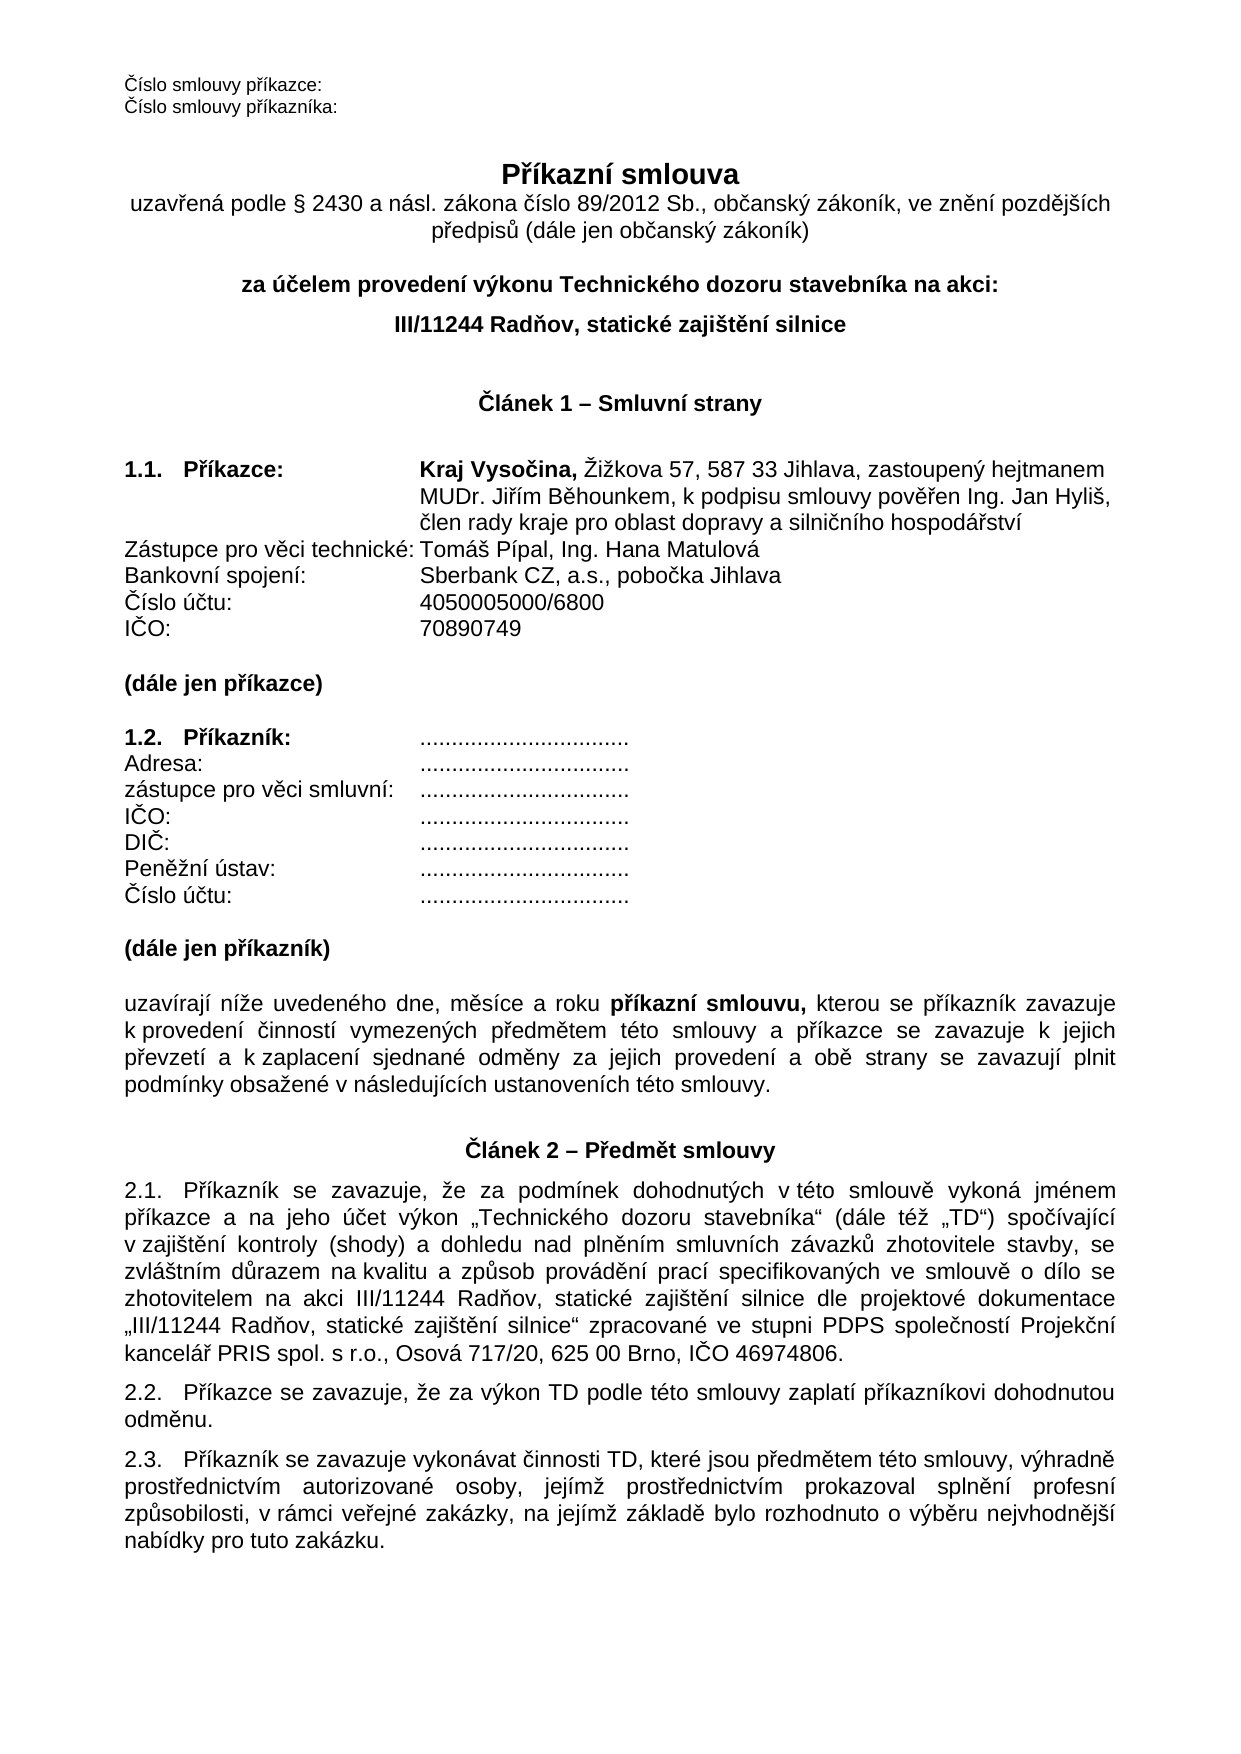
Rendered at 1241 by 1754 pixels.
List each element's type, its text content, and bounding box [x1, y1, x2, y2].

text (dále jen příkazník) [124, 935, 1116, 962]
subtitle Peněžní ústav: ................................. [124, 855, 1116, 882]
text (dále jen příkazce) [124, 669, 1116, 696]
text zástupce pro věci smluvní: ................................. [124, 776, 1116, 803]
text uzavírají níže uvedeného dne, měsíce a roku příkazní smlouvu, kterou se příkazník zavazuje k provedení činností vymezených předmětem této smlouvy a příkazce se zavazuje k jejich převzetí a k zaplacení sjednané odměny za jejich provedení a obě strany se zavazují plnit podmínky obsažené v následujících ustanoveních této smlouvy. [124, 989, 1116, 1098]
text za účelem provedení výkonu Technického dozoru stavebníka na akci: [124, 271, 1116, 298]
text uzavřená podle § 2430 a násl. zákona číslo 89/2012 Sb., občanský zákoník, ve znění pozdějších předpisů (dále jen občanský zákoník) [124, 190, 1116, 244]
text Článek 1 – Smluvní strany [124, 390, 1116, 417]
subtitle Příkazní smlouva [124, 163, 1116, 190]
text IČO: ................................. [124, 803, 1116, 829]
text Bankovní spojení: Sberbank CZ, a.s., pobočka Jihlava [124, 562, 1116, 589]
list Příkazník se zavazuje vykonávat činnosti TD, které jsou předmětem této smlouvy, výhradně prostřednictvím autorizované osoby, jejímž prostřednictvím prokazoval splnění profesní způsobilosti, v rámci veřejné zakázky, na jejímž základě bylo rozhodnuto o výběru nejvhodnější nabídky pro tuto zakázku. [124, 1446, 1116, 1554]
text Článek 2 – Předmět smlouvy [124, 1137, 1116, 1164]
text IČO: 70890749 [124, 615, 1116, 642]
text III/11244 Radňov, statické zajištění silnice [124, 311, 1116, 338]
list Příkazník se zavazuje, že za podmínek dohodnutých v této smlouvě vykoná jménem příkazce a na jeho účet výkon „Technického dozoru stavebníka“ (dále též „TD“) spočívající v zajištění kontroly (shody) a dohledu nad plněním smluvních závazků zhotovitele stavby, se zvláštním důrazem na kvalitu a způsob provádění prací specifikovaných ve smlouvě o dílo se zhotovitelem na akci III/11244 Radňov, statické zajištění silnice dle projektové dokumentace „III/11244 Radňov, statické zajištění silnice“ zpracované ve stupni PDPS společností Projekční kancelář PRIS spol. s r.o., Osová 717/20, 625 00 Brno, IČO 46974806. [124, 1177, 1116, 1366]
text Adresa: ................................. [124, 750, 1116, 776]
list Příkazce: Kraj Vysočina, Žižkova 57, 587 33 Jihlava, zastoupený hejtmanem MUDr. Jiřím Běhounkem, k podpisu smlouvy pověřen Ing. Jan Hyliš, člen rady kraje pro oblast dopravy a silničního hospodářství [124, 456, 1116, 535]
subtitle Číslo účtu: ................................. [124, 882, 1116, 908]
text DIČ: ................................. [124, 829, 1116, 855]
text Číslo účtu: 4050005000/6800 [124, 589, 1116, 615]
list Příkazce se zavazuje, že za výkon TD podle této smlouvy zaplatí příkazníkovi dohodnutou odměnu. [124, 1379, 1116, 1433]
text Zástupce pro věci technické: Tomáš Pípal, Ing. Hana Matulová [124, 535, 1116, 562]
list Příkazník: ................................. [124, 723, 1116, 750]
